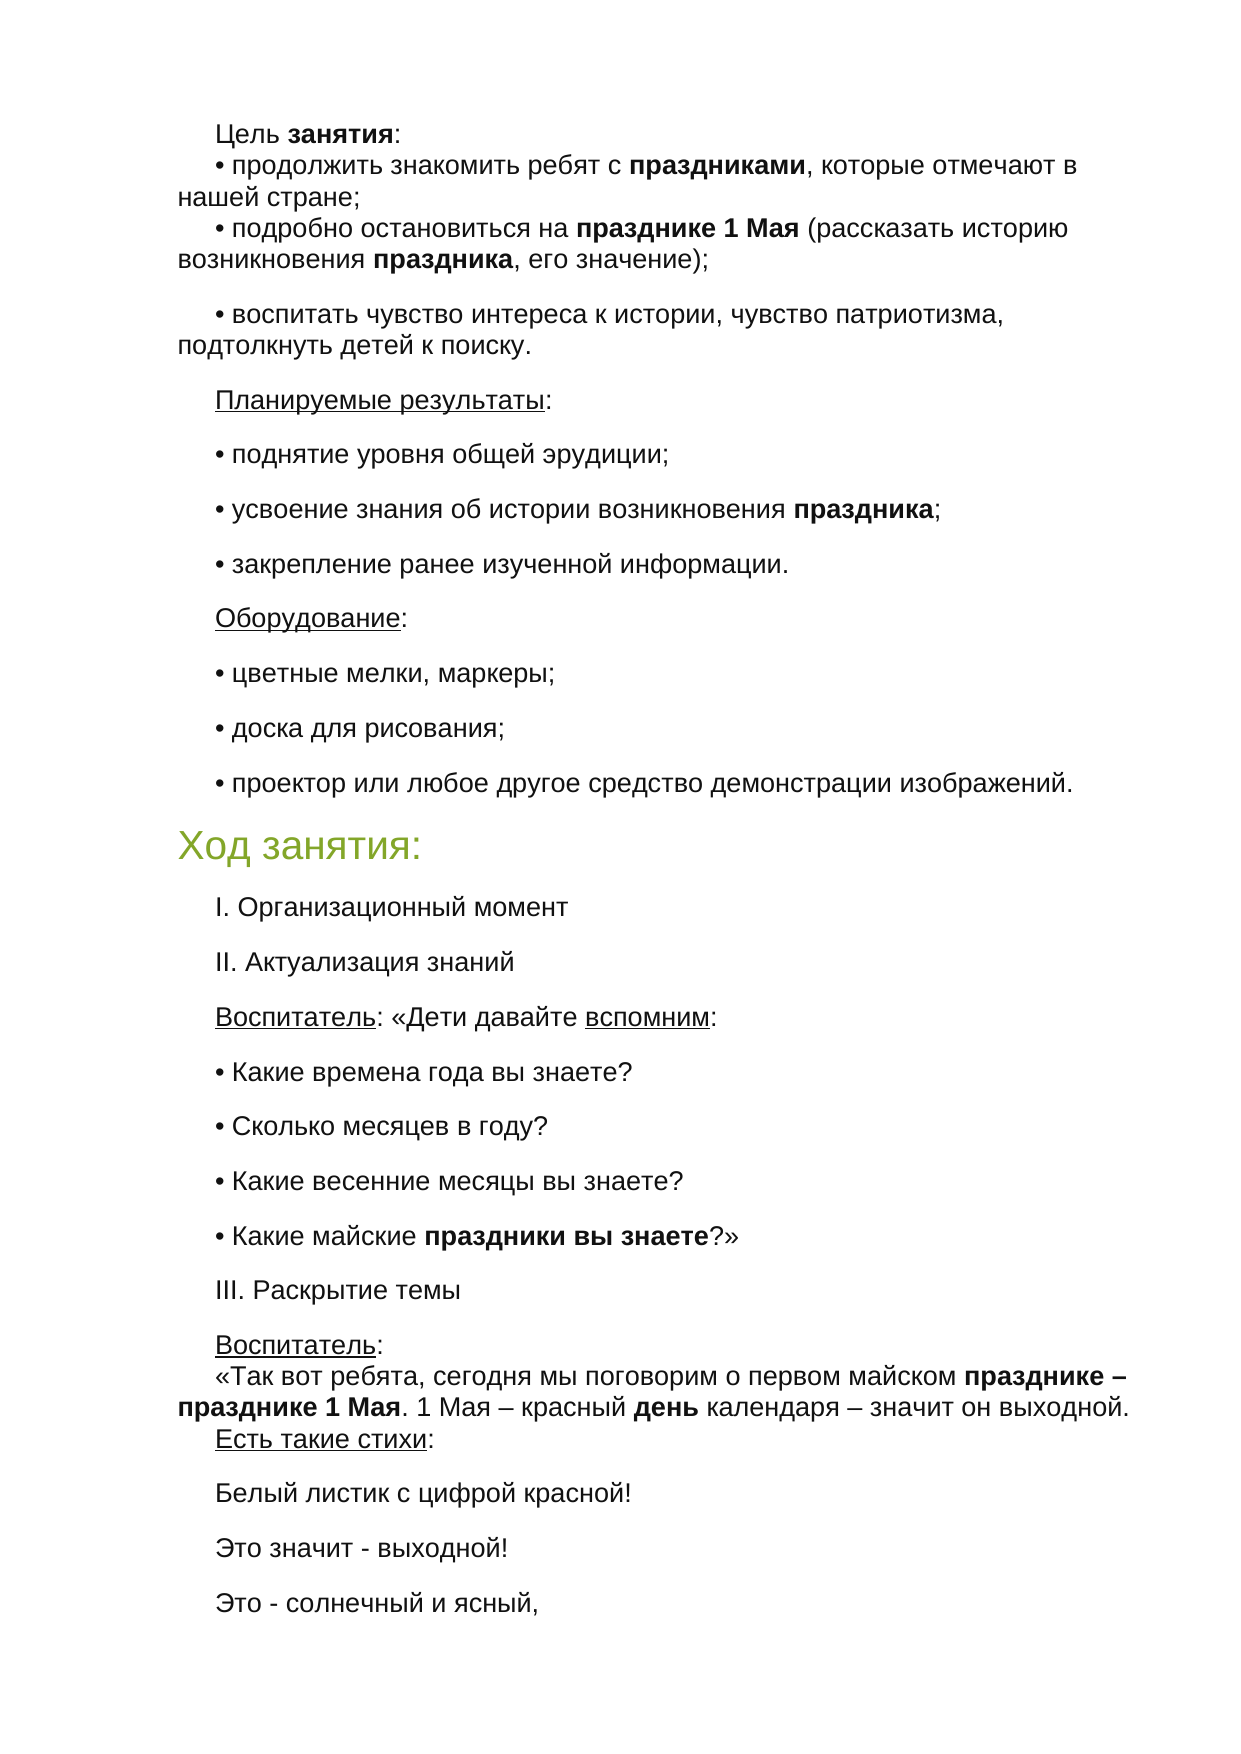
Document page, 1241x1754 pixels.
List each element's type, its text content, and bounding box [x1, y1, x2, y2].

text II. Актуализация знаний [177, 946, 1152, 977]
text Это значит - выходной! [177, 1532, 1152, 1563]
text • продолжить знакомить ребят с праздниками, которые отмечают в нашей стране; [177, 149, 1152, 212]
text • закрепление ранее изученной информации. [177, 548, 1152, 579]
text • Какие времена года вы знаете? [177, 1056, 1152, 1087]
text Планируемые результаты: [177, 384, 1152, 415]
text Белый листик с цифрой красной! [177, 1477, 1152, 1509]
text • подробно остановиться на празднике 1 Мая (рассказать историю возникновения праздника, его значение); [177, 212, 1152, 274]
text Оборудование: [177, 602, 1152, 634]
text III. Раскрытие темы [177, 1274, 1152, 1306]
text Воспитатель: «Дети давайте вспомним: [177, 1001, 1152, 1032]
text «Так вот ребята, сегодня мы поговорим о первом майском празднике – празднике 1 Мая. 1 Мая – красный день календаря – значит он выходной. [177, 1360, 1152, 1423]
text • проектор или любое другое средство демонстрации изображений. [177, 767, 1152, 798]
text Цель занятия: [177, 118, 1152, 149]
text • Какие весенние месяцы вы знаете? [177, 1165, 1152, 1196]
text • цветные мелки, маркеры; [177, 657, 1152, 688]
text • воспитать чувство интереса к истории, чувство патриотизма, подтолкнуть детей к поиску. [177, 298, 1152, 360]
text Воспитатель: [177, 1329, 1152, 1360]
text • Сколько месяцев в году? [177, 1110, 1152, 1141]
text • поднятие уровня общей эрудиции; [177, 438, 1152, 470]
text • Какие майские праздники вы знаете?» [177, 1219, 1152, 1251]
text Это - солнечный и ясный, [177, 1587, 1152, 1618]
text Ход занятия: [177, 821, 1152, 868]
text Есть такие стихи: [177, 1423, 1152, 1454]
text • доска для рисования; [177, 712, 1152, 743]
text I. Организационный момент [177, 891, 1152, 923]
text • усвоение знания об истории возникновения праздника; [177, 493, 1152, 524]
